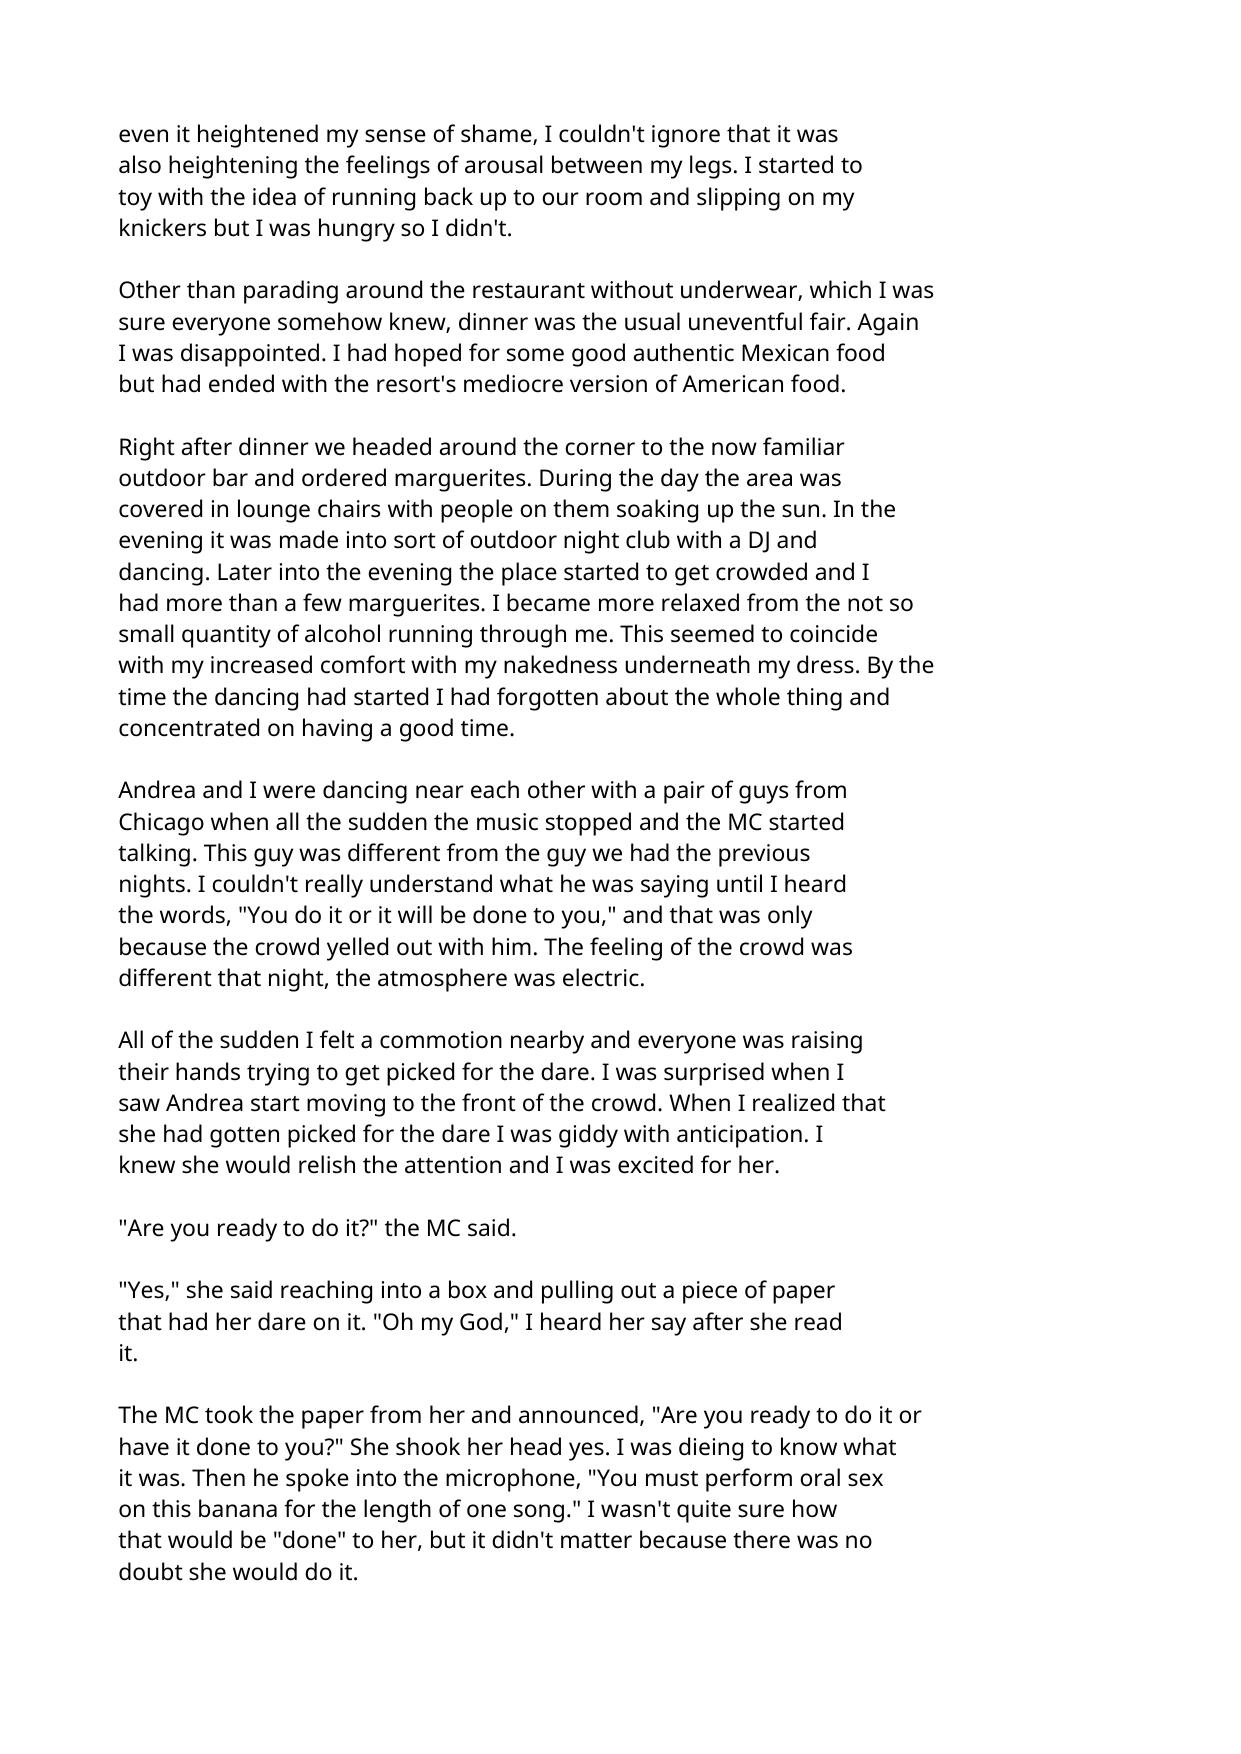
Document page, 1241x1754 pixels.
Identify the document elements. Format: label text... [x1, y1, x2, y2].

text even it heightened my sense of shame, I couldn't ignore that it was [118, 118, 1122, 149]
text concentrated on having a good time. [118, 712, 1122, 743]
text the words, "You do it or it will be done to you," and that was only [118, 899, 1122, 931]
text she had gotten picked for the dare I was giddy with anticipation. I [118, 1118, 1122, 1149]
text that would be "done" to her, but it didn't matter because there was no [118, 1524, 1122, 1556]
text knew she would relish the attention and I was excited for her. [118, 1149, 1122, 1181]
text nights. I couldn't really understand what he was saying until I heard [118, 868, 1122, 899]
text The MC took the paper from her and announced, "Are you ready to do it or [118, 1399, 1122, 1431]
text knickers but I was hungry so I didn't. [118, 212, 1122, 243]
text also heightening the feelings of arousal between my legs. I started to [118, 149, 1122, 181]
text it was. Then he spoke into the microphone, "You must perform oral sex [118, 1462, 1122, 1493]
text outdoor bar and ordered marguerites. During the day the area was [118, 462, 1122, 493]
text evening it was made into sort of outdoor night club with a DJ and [118, 524, 1122, 556]
text small quantity of alcohol running through me. This seemed to coincide [118, 618, 1122, 649]
text time the dancing had started I had forgotten about the whole thing and [118, 681, 1122, 712]
text because the crowd yelled out with him. The feeling of the crowd was [118, 931, 1122, 962]
text talking. This guy was different from the guy we had the previous [118, 837, 1122, 868]
text but had ended with the resort's mediocre version of American food. [118, 368, 1122, 399]
text Right after dinner we headed around the corner to the now familiar [118, 431, 1122, 462]
text on this banana for the length of one song." I wasn't quite sure how [118, 1493, 1122, 1524]
text that had her dare on it. "Oh my God," I heard her say after she read [118, 1306, 1122, 1337]
text "Yes," she said reaching into a box and pulling out a piece of paper [118, 1274, 1122, 1306]
text doubt she would do it. [118, 1556, 1122, 1587]
text with my increased comfort with my nakedness underneath my dress. By the [118, 649, 1122, 681]
text have it done to you?" She shook her head yes. I was dieing to know what [118, 1431, 1122, 1462]
text All of the sudden I felt a commotion nearby and everyone was raising [118, 1024, 1122, 1056]
text Andrea and I were dancing near each other with a pair of guys from [118, 774, 1122, 806]
text their hands trying to get picked for the dare. I was surprised when I [118, 1056, 1122, 1087]
text I was disappointed. I had hoped for some good authentic Mexican food [118, 337, 1122, 368]
text "Are you ready to do it?" the MC said. [118, 1212, 1122, 1243]
text Other than parading around the restaurant without underwear, which I was [118, 274, 1122, 306]
text dancing. Later into the evening the place started to get crowded and I [118, 556, 1122, 587]
text toy with the idea of running back up to our room and slipping on my [118, 181, 1122, 212]
text Chicago when all the sudden the music stopped and the MC started [118, 806, 1122, 837]
text sure everyone somehow knew, dinner was the usual uneventful fair. Again [118, 306, 1122, 337]
text had more than a few marguerites. I became more relaxed from the not so [118, 587, 1122, 618]
text saw Andrea start moving to the front of the crowd. When I realized that [118, 1087, 1122, 1118]
text covered in lounge chairs with people on them soaking up the sun. In the [118, 493, 1122, 524]
text it. [118, 1337, 1122, 1368]
text different that night, the atmosphere was electric. [118, 962, 1122, 993]
